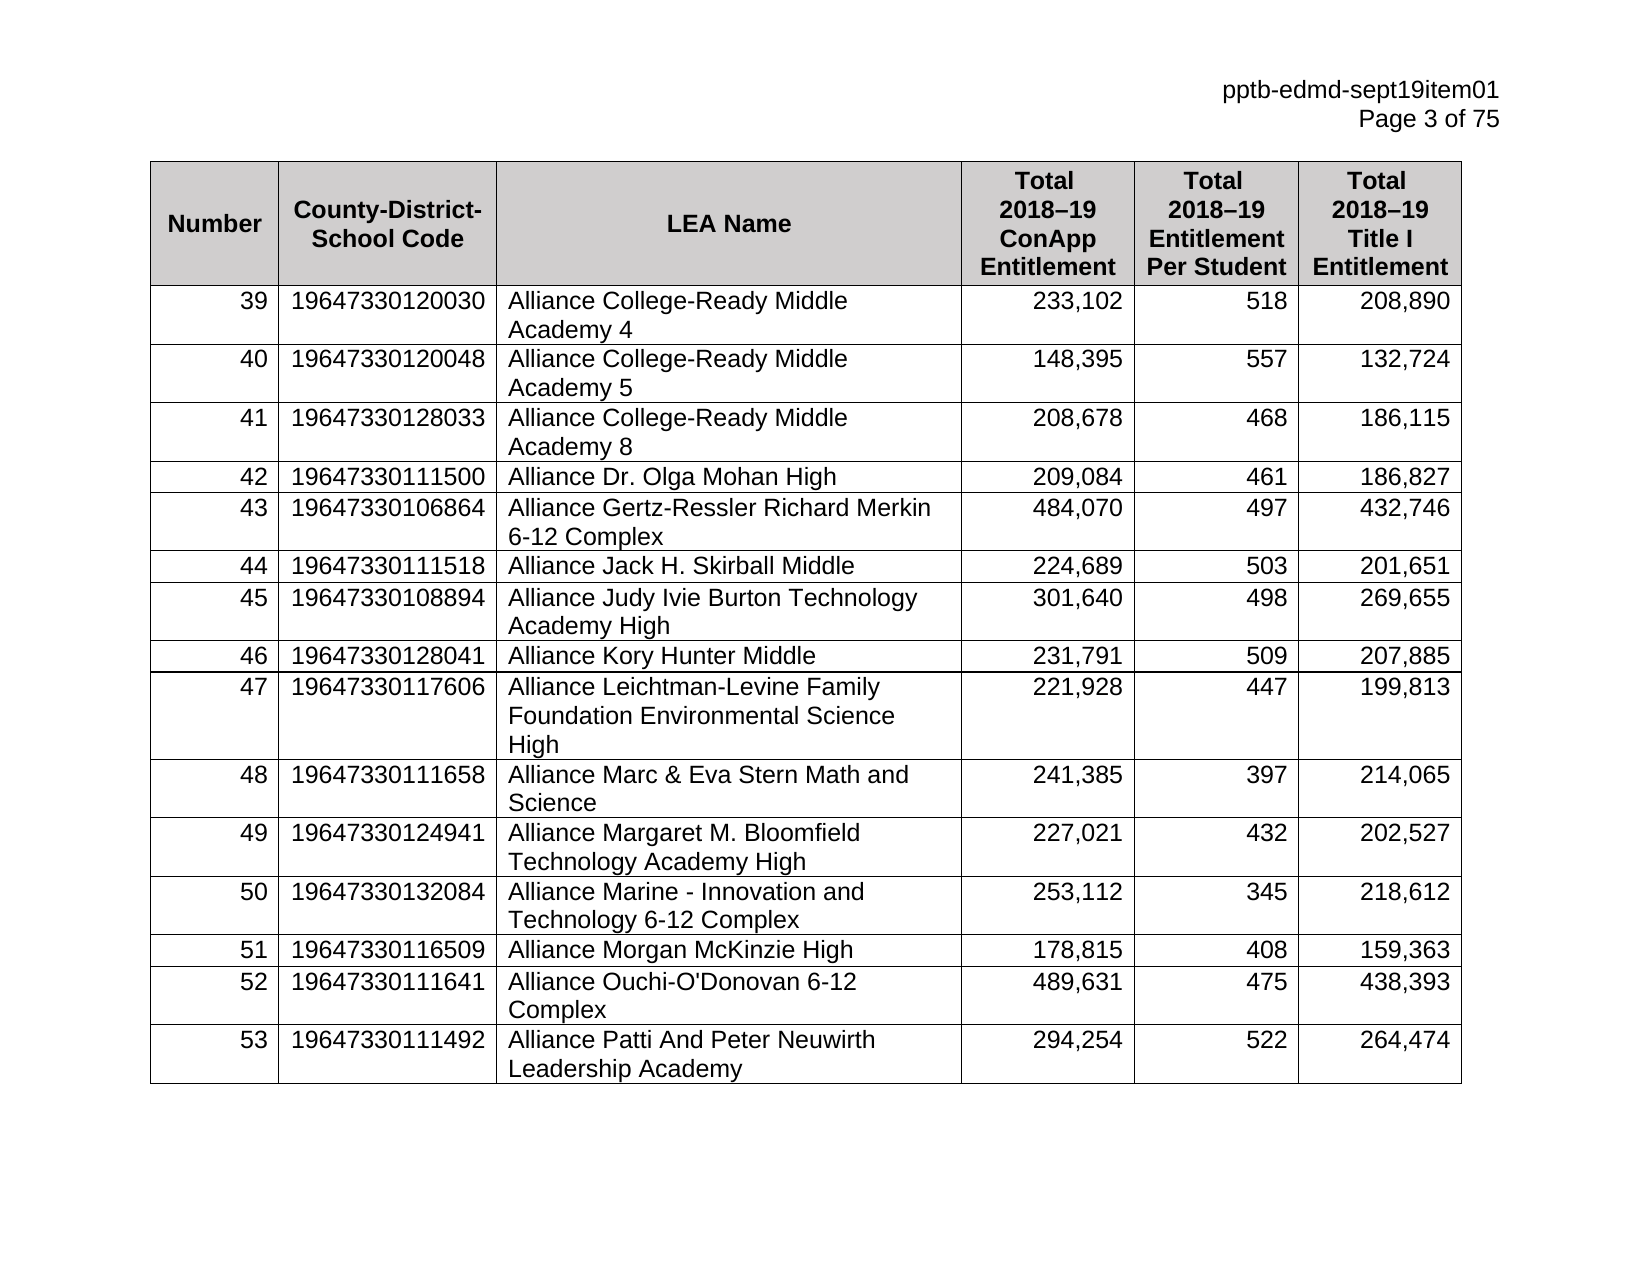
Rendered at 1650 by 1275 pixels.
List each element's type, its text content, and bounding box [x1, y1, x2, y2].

table_header Number [151, 162, 278, 285]
table_cell 397 [1135, 760, 1298, 817]
table_cell 227,021 [962, 818, 1134, 876]
table_cell Alliance Patti And Peter Neuwirth Leadership Academy [497, 1025, 961, 1083]
table_cell 19647330128033 [279, 403, 496, 461]
table_cell 484,070 [962, 493, 1134, 550]
table_cell 39 [151, 286, 278, 343]
table_cell 509 [1135, 641, 1298, 671]
table_cell Alliance Ouchi-O'Donovan 6-12 Complex [497, 967, 961, 1024]
table_cell Alliance Margaret M. Bloomfield Technology Academy High [497, 818, 961, 876]
table_cell 52 [151, 967, 278, 1024]
table_cell 468 [1135, 403, 1298, 461]
table_header Total 2018–19 Entitlement Per Student [1135, 162, 1298, 285]
table_cell 208,890 [1299, 286, 1461, 343]
table_cell 489,631 [962, 967, 1134, 1024]
table_cell 19647330111500 [279, 462, 496, 492]
table_cell 48 [151, 760, 278, 817]
table_cell Alliance College-Ready Middle Academy 4 [497, 286, 961, 343]
table_cell 178,815 [962, 935, 1134, 966]
table_cell 345 [1135, 877, 1298, 934]
table_cell 19647330117606 [279, 673, 496, 759]
table_header LEA Name [497, 162, 961, 285]
table_cell Alliance Gertz-Ressler Richard Merkin 6-12 Complex [497, 493, 961, 550]
table_cell 497 [1135, 493, 1298, 550]
table_header Total 2018–19 ConApp Entitlement [962, 162, 1134, 285]
table_cell 19647330108894 [279, 583, 496, 640]
table_cell 475 [1135, 967, 1298, 1024]
table_cell 43 [151, 493, 278, 550]
table_cell 47 [151, 673, 278, 759]
table_cell 557 [1135, 345, 1298, 402]
table_cell 253,112 [962, 877, 1134, 934]
table_cell 233,102 [962, 286, 1134, 343]
table_cell 148,395 [962, 345, 1134, 402]
table_cell 49 [151, 818, 278, 876]
table_cell 264,474 [1299, 1025, 1461, 1083]
table_cell 19647330111641 [279, 967, 496, 1024]
table_header Total 2018–19 Title I Entitlement [1299, 162, 1461, 285]
table_cell Alliance College-Ready Middle Academy 5 [497, 345, 961, 402]
table_cell 186,115 [1299, 403, 1461, 461]
table_cell 503 [1135, 551, 1298, 582]
table_cell 19647330111658 [279, 760, 496, 817]
table_cell 438,393 [1299, 967, 1461, 1024]
table_cell 19647330111518 [279, 551, 496, 582]
table_cell 186,827 [1299, 462, 1461, 492]
table_cell Alliance Jack H. Skirball Middle [497, 551, 961, 582]
table_cell 461 [1135, 462, 1298, 492]
table_cell Alliance Marine - Innovation and Technology 6-12 Complex [497, 877, 961, 934]
table_cell 221,928 [962, 673, 1134, 759]
table_cell Alliance Judy Ivie Burton Technology Academy High [497, 583, 961, 640]
table_cell 19647330120030 [279, 286, 496, 343]
table_cell 209,084 [962, 462, 1134, 492]
table_cell 45 [151, 583, 278, 640]
table_cell 432,746 [1299, 493, 1461, 550]
table_header County-District-School Code [279, 162, 496, 285]
table_cell 522 [1135, 1025, 1298, 1083]
table_cell 41 [151, 403, 278, 461]
table_cell 214,065 [1299, 760, 1461, 817]
table_cell 208,678 [962, 403, 1134, 461]
table_cell Alliance College-Ready Middle Academy 8 [497, 403, 961, 461]
table_cell 294,254 [962, 1025, 1134, 1083]
table_cell 50 [151, 877, 278, 934]
table_cell 201,651 [1299, 551, 1461, 582]
table_cell 202,527 [1299, 818, 1461, 876]
table_cell 231,791 [962, 641, 1134, 671]
table_cell 224,689 [962, 551, 1134, 582]
table_cell 498 [1135, 583, 1298, 640]
table_cell 19647330132084 [279, 877, 496, 934]
table_cell 218,612 [1299, 877, 1461, 934]
table_cell Alliance Kory Hunter Middle [497, 641, 961, 671]
table_cell 432 [1135, 818, 1298, 876]
table_cell 408 [1135, 935, 1298, 966]
table_cell 159,363 [1299, 935, 1461, 966]
table_cell 207,885 [1299, 641, 1461, 671]
table_cell 53 [151, 1025, 278, 1083]
table_cell 19647330106864 [279, 493, 496, 550]
table_cell 40 [151, 345, 278, 402]
table_cell 42 [151, 462, 278, 492]
table_cell 19647330128041 [279, 641, 496, 671]
table_cell 19647330120048 [279, 345, 496, 402]
table_cell 132,724 [1299, 345, 1461, 402]
table_cell 46 [151, 641, 278, 671]
table_cell 19647330124941 [279, 818, 496, 876]
table_cell 19647330111492 [279, 1025, 496, 1083]
table_cell 518 [1135, 286, 1298, 343]
table_cell 447 [1135, 673, 1298, 759]
table_cell 199,813 [1299, 673, 1461, 759]
table_cell Alliance Marc & Eva Stern Math and Science [497, 760, 961, 817]
table_cell 19647330116509 [279, 935, 496, 966]
table_cell 269,655 [1299, 583, 1461, 640]
table_cell Alliance Morgan McKinzie High [497, 935, 961, 966]
table_cell 241,385 [962, 760, 1134, 817]
table_cell Alliance Leichtman-Levine Family Foundation Environmental Science High [497, 673, 961, 759]
table_cell Alliance Dr. Olga Mohan High [497, 462, 961, 492]
table_cell 301,640 [962, 583, 1134, 640]
table_cell 51 [151, 935, 278, 966]
table_cell 44 [151, 551, 278, 582]
